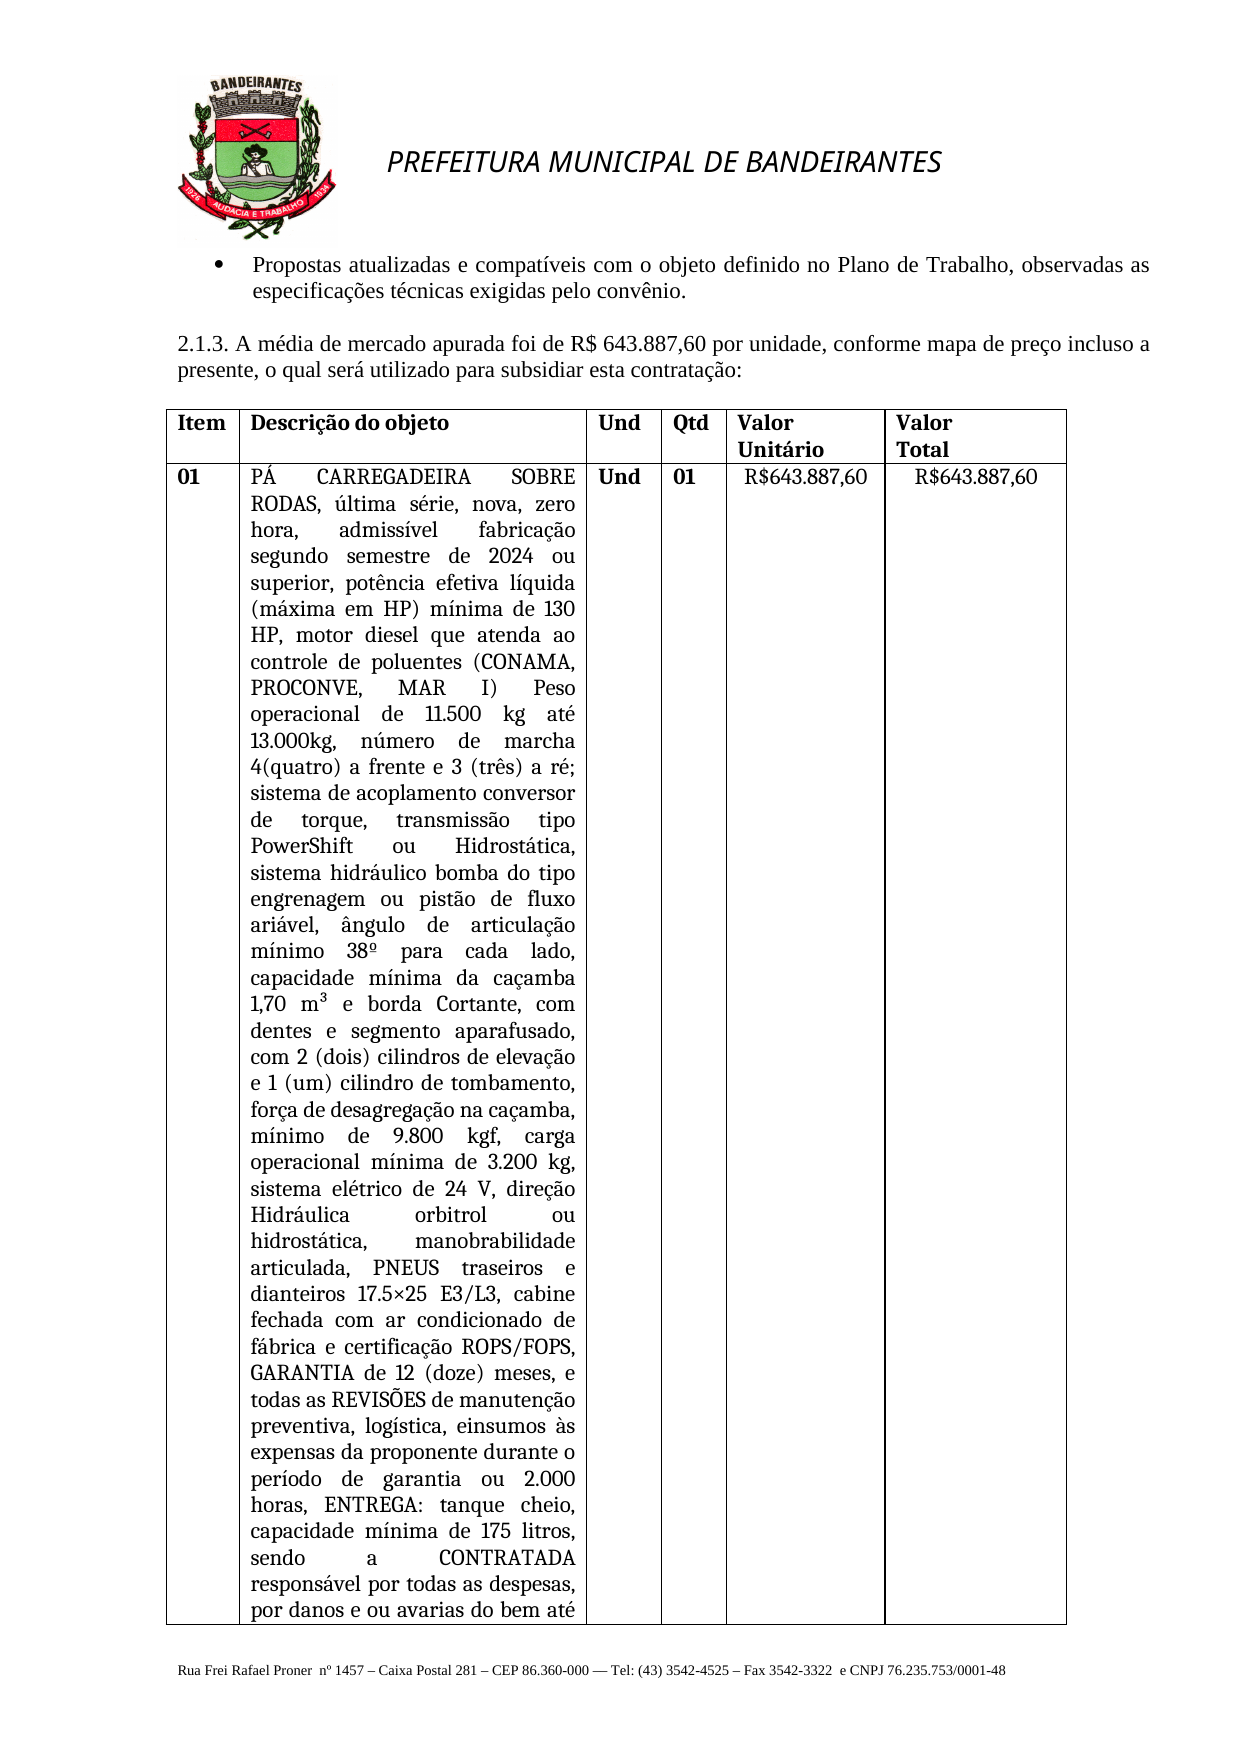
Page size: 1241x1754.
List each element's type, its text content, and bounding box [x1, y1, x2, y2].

table_cell R$643.887,60 [727, 464, 884, 1623]
table_header Valor Unitário [727, 410, 884, 463]
table_header Qtd [662, 410, 726, 463]
table_header Item [167, 410, 239, 463]
table_cell R$643.887,60 [886, 464, 1066, 1623]
table_cell 01 [662, 464, 726, 1623]
picture [177, 75, 338, 248]
table_header Descrição do objeto [240, 410, 586, 463]
text 2.1.3. A média de mercado apurada foi de R$ 643.887,60 por unidade, conforme mapa de preço incluso a presente, o qual será utilizado para subsidiar esta contratação: [177, 330, 1152, 383]
table_cell 01 [167, 464, 239, 1623]
table_cell Und [587, 464, 661, 1623]
table_header Valor Total [886, 410, 1066, 463]
table_header Und [587, 410, 661, 463]
list Propostas atualizadas e compatíveis com o objeto definido no Plano de Trabalho, observadas as especificações técnicas exigidas pelo convênio. [215, 251, 1152, 304]
